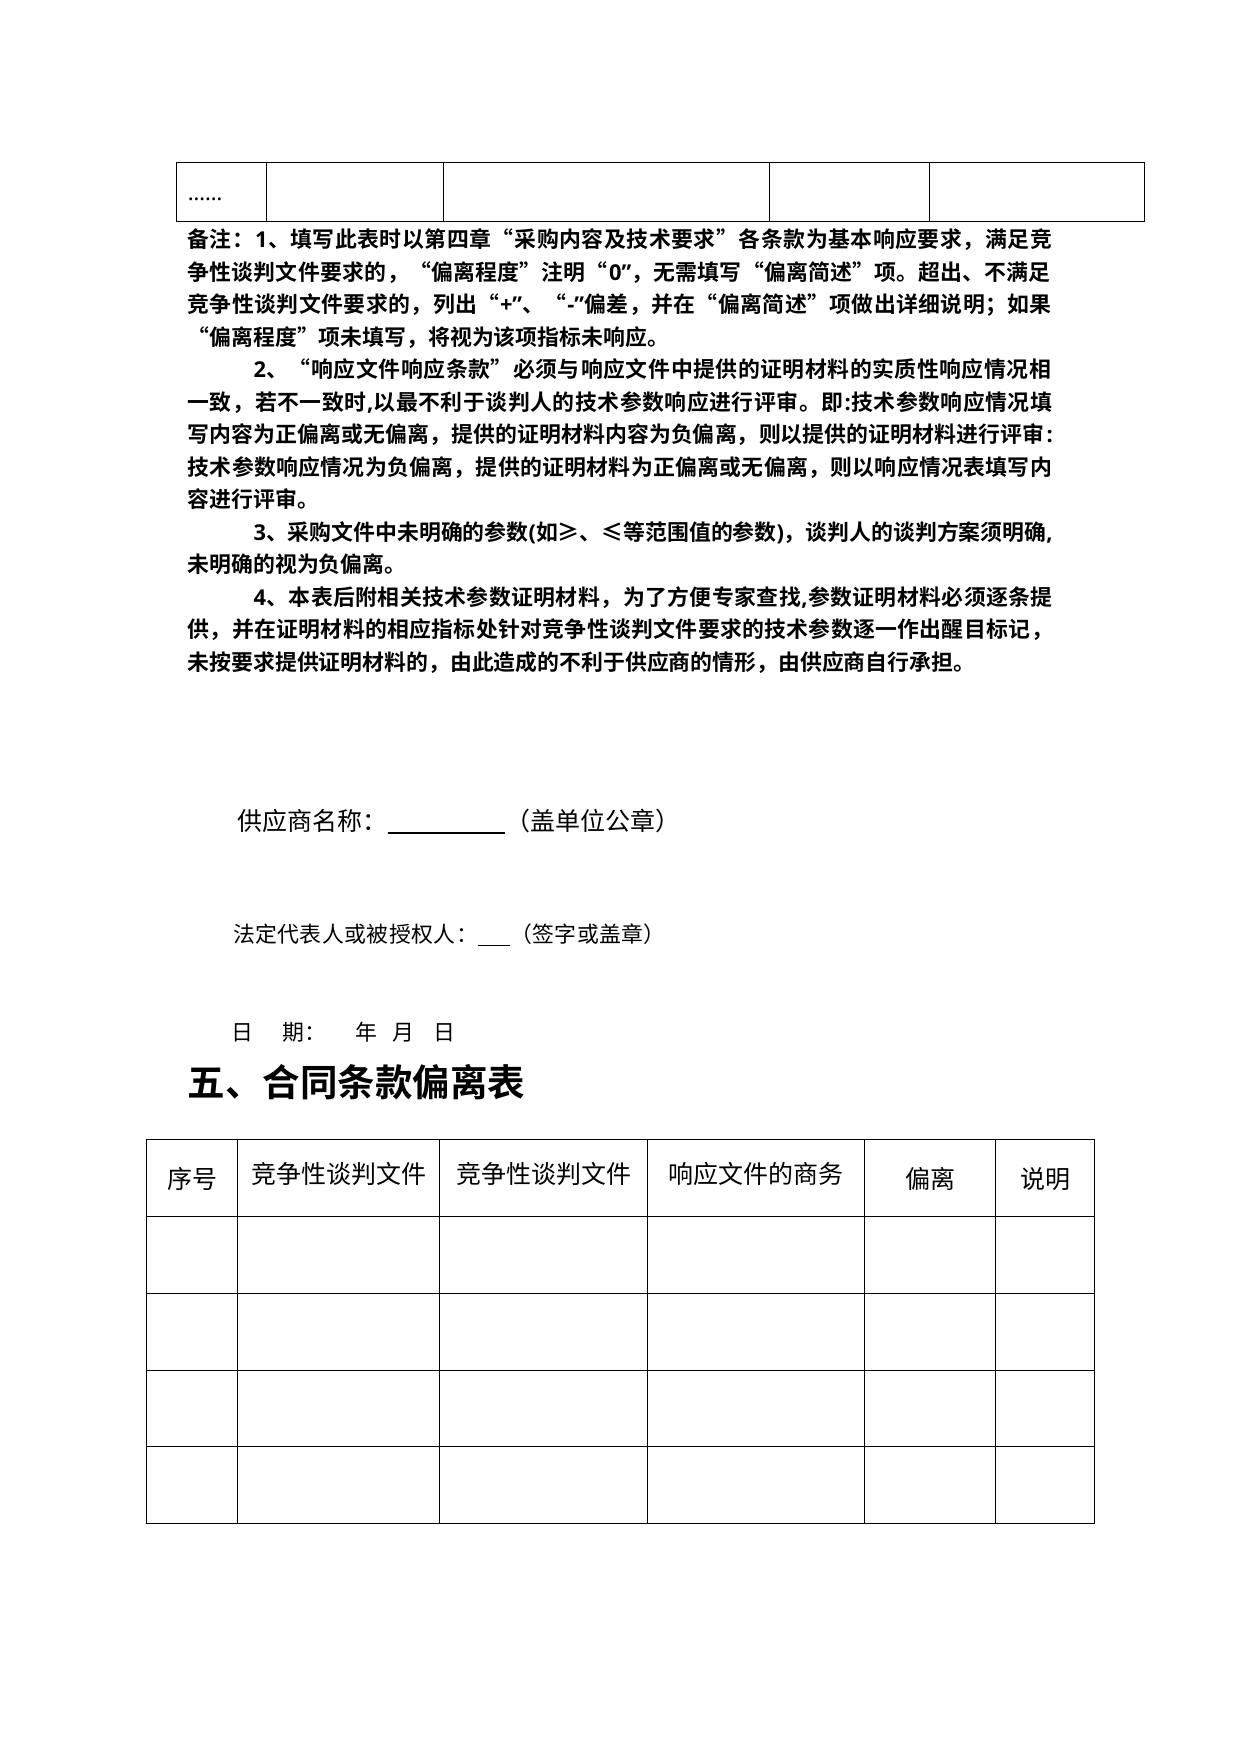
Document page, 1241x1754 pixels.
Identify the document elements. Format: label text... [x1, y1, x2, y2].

table_cell [996, 1447, 1094, 1523]
table_cell [648, 1371, 864, 1446]
table_cell [865, 1447, 995, 1523]
table_cell [865, 1371, 995, 1446]
table_cell [238, 1294, 439, 1369]
table_cell [996, 1371, 1094, 1446]
table_cell …… [177, 163, 266, 221]
table_cell [440, 1371, 647, 1446]
text 3、采购文件中未明确的参数(如≥、≤等范围值的参数)，谈判人的谈判方案须明确,未明确的视为负偏离。 [187, 514, 1053, 579]
text 4、本表后附相关技术参数证明材料，为了方便专家查找,参数证明材料必须逐条提供，并在证明材料的相应指标处针对竞争性谈判文件要求的技术参数逐一作出醒目标记，未按要求提供证明材料的，由此造成的不利于供应商的情形，由供应商自行承担。 [187, 579, 1053, 677]
table_cell [238, 1447, 439, 1523]
table_cell [267, 163, 443, 221]
text 法定代表人或被授权人： （签字或盖章） [187, 917, 1053, 949]
table_header 竞争性谈判文件条目号 [238, 1140, 439, 1216]
text 日 期： 年 月 日 [187, 1014, 1053, 1047]
table_cell [996, 1294, 1094, 1369]
table_header 序号 [147, 1140, 237, 1216]
table_header 竞争性谈判文件的商务条款 [440, 1140, 647, 1216]
table_cell [440, 1447, 647, 1523]
table_header 偏离 [865, 1140, 995, 1216]
table_cell [648, 1294, 864, 1369]
text 五、合同条款偏离表 [187, 1047, 1053, 1112]
table_cell [648, 1447, 864, 1523]
table_cell [147, 1217, 237, 1293]
table_cell [865, 1217, 995, 1293]
table_cell [238, 1217, 439, 1293]
table_cell [444, 163, 769, 221]
table_header 说明 [996, 1140, 1094, 1216]
text 备注：1、填写此表时以第四章“采购内容及技术要求”各条款为基本响应要求，满足竞争性谈判文件要求的，“偏离程度”注明“0”，无需填写“偏离简述”项。超出、不满足竞争性谈判文件要求的，列出“+”、“-”偏差，并在“偏离简述”项做出详细说明；如果“偏离程度”项未填写，将视为该项指标未响应。 [187, 222, 1053, 352]
table_cell [147, 1371, 237, 1446]
table_cell [930, 163, 1144, 221]
table_cell [440, 1294, 647, 1369]
table_cell [147, 1294, 237, 1369]
table_cell [238, 1371, 439, 1446]
table_cell [440, 1217, 647, 1293]
table_cell [147, 1447, 237, 1523]
table_cell [770, 163, 929, 221]
table_cell [996, 1217, 1094, 1293]
text 2、“响应文件响应条款”必须与响应文件中提供的证明材料的实质性响应情况相一致，若不一致时,以最不利于谈判人的技术参数响应进行评审。即:技术参数响应情况填写内容为正偏离或无偏离，提供的证明材料内容为负偏离，则以提供的证明材料进行评审:技术参数响应情况为负偏离，提供的证明材料为正偏离或无偏离，则以响应情况表填写内容进行评审。 [187, 352, 1053, 514]
text 供应商名称： （盖单位公章） [187, 787, 1053, 852]
table_cell [648, 1217, 864, 1293]
table_cell [865, 1294, 995, 1369]
table_header 响应文件的商务条款 [648, 1140, 864, 1216]
